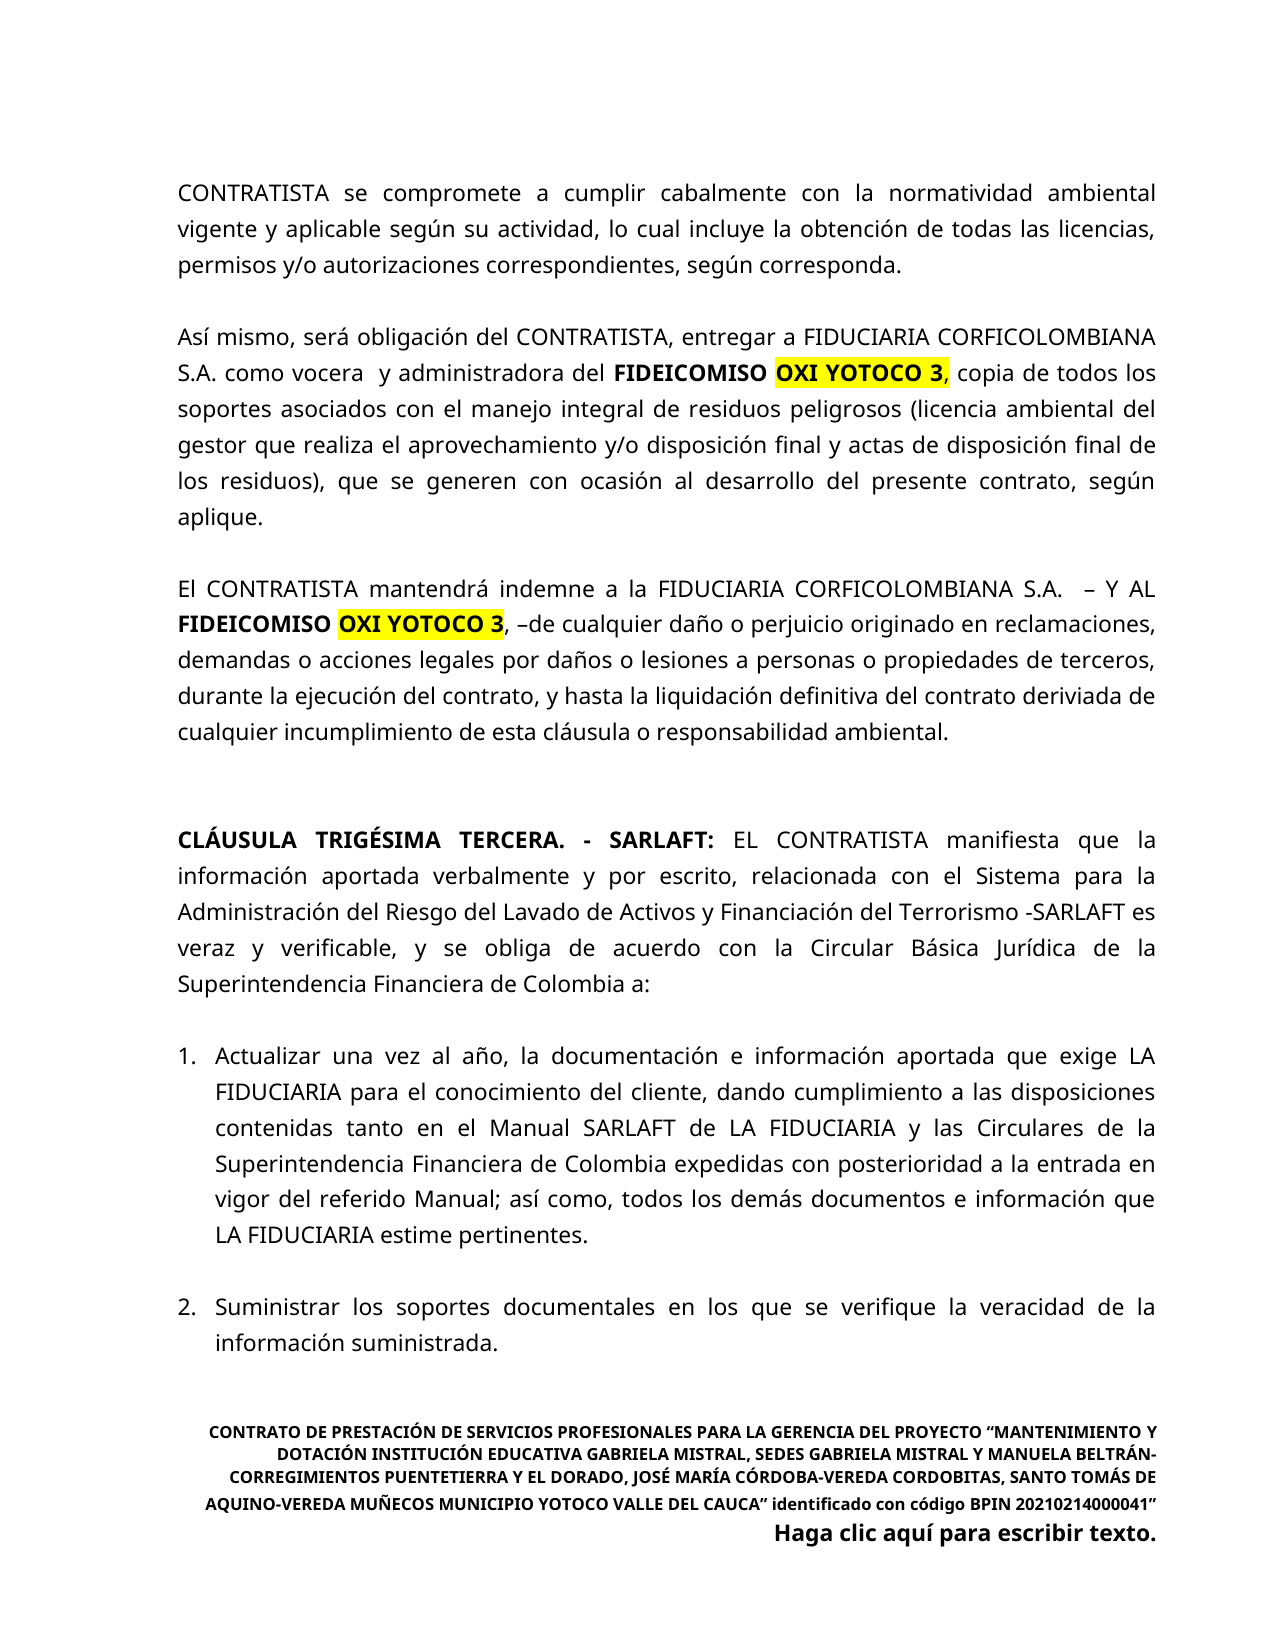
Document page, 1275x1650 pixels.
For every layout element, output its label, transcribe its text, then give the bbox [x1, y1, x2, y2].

text El CONTRATISTA mantendrá indemne a la FIDUCIARIA CORFICOLOMBIANA S.A. – Y AL FIDEICOMISO OXI YOTOCO 3, –de cualquier daño o perjuicio originado en reclamaciones, demandas o acciones legales por daños o lesiones a personas o propiedades de terceros, durante la ejecución del contrato, y hasta la liquidación definitiva del contrato deriviada de cualquier incumplimiento de esta cláusula o responsabilidad ambiental. [177, 572, 1157, 747]
list Suministrar los soportes documentales en los que se verifique la veracidad de la información suministrada. [177, 1291, 1157, 1358]
list Actualizar una vez al año, la documentación e información aportada que exige LA FIDUCIARIA para el conocimiento del cliente, dando cumplimiento a las disposiciones contenidas tanto en el Manual SARLAFT de LA FIDUCIARIA y las Circulares de la Superintendencia Financiera de Colombia expedidas con posterioridad a la entrada en vigor del referido Manual; así como, todos los demás documentos e información que LA FIDUCIARIA estime pertinentes. [177, 1040, 1157, 1251]
text CLÁUSULA TRIGÉSIMA TERCERA. - SARLAFT: EL CONTRATISTA manifiesta que la información aportada verbalmente y por escrito, relacionada con el Sistema para la Administración del Riesgo del Lavado de Activos y Financiación del Terrorismo -SARLAFT es veraz y verificable, y se obliga de acuerdo con la Circular Básica Jurídica de la Superintendencia Financiera de Colombia a: [177, 824, 1157, 999]
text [177, 177, 1157, 280]
text Así mismo, será obligación del CONTRATISTA, entregar a FIDUCIARIA CORFICOLOMBIANA S.A. como vocera y administradora del FIDEICOMISO OXI YOTOCO 3, copia de todos los soportes asociados con el manejo integral de residuos peligrosos (licencia ambiental del gestor que realiza el aprovechamiento y/o disposición final y actas de disposición final de los residuos), que se generen con ocasión al desarrollo del presente contrato, según aplique. [177, 321, 1157, 532]
